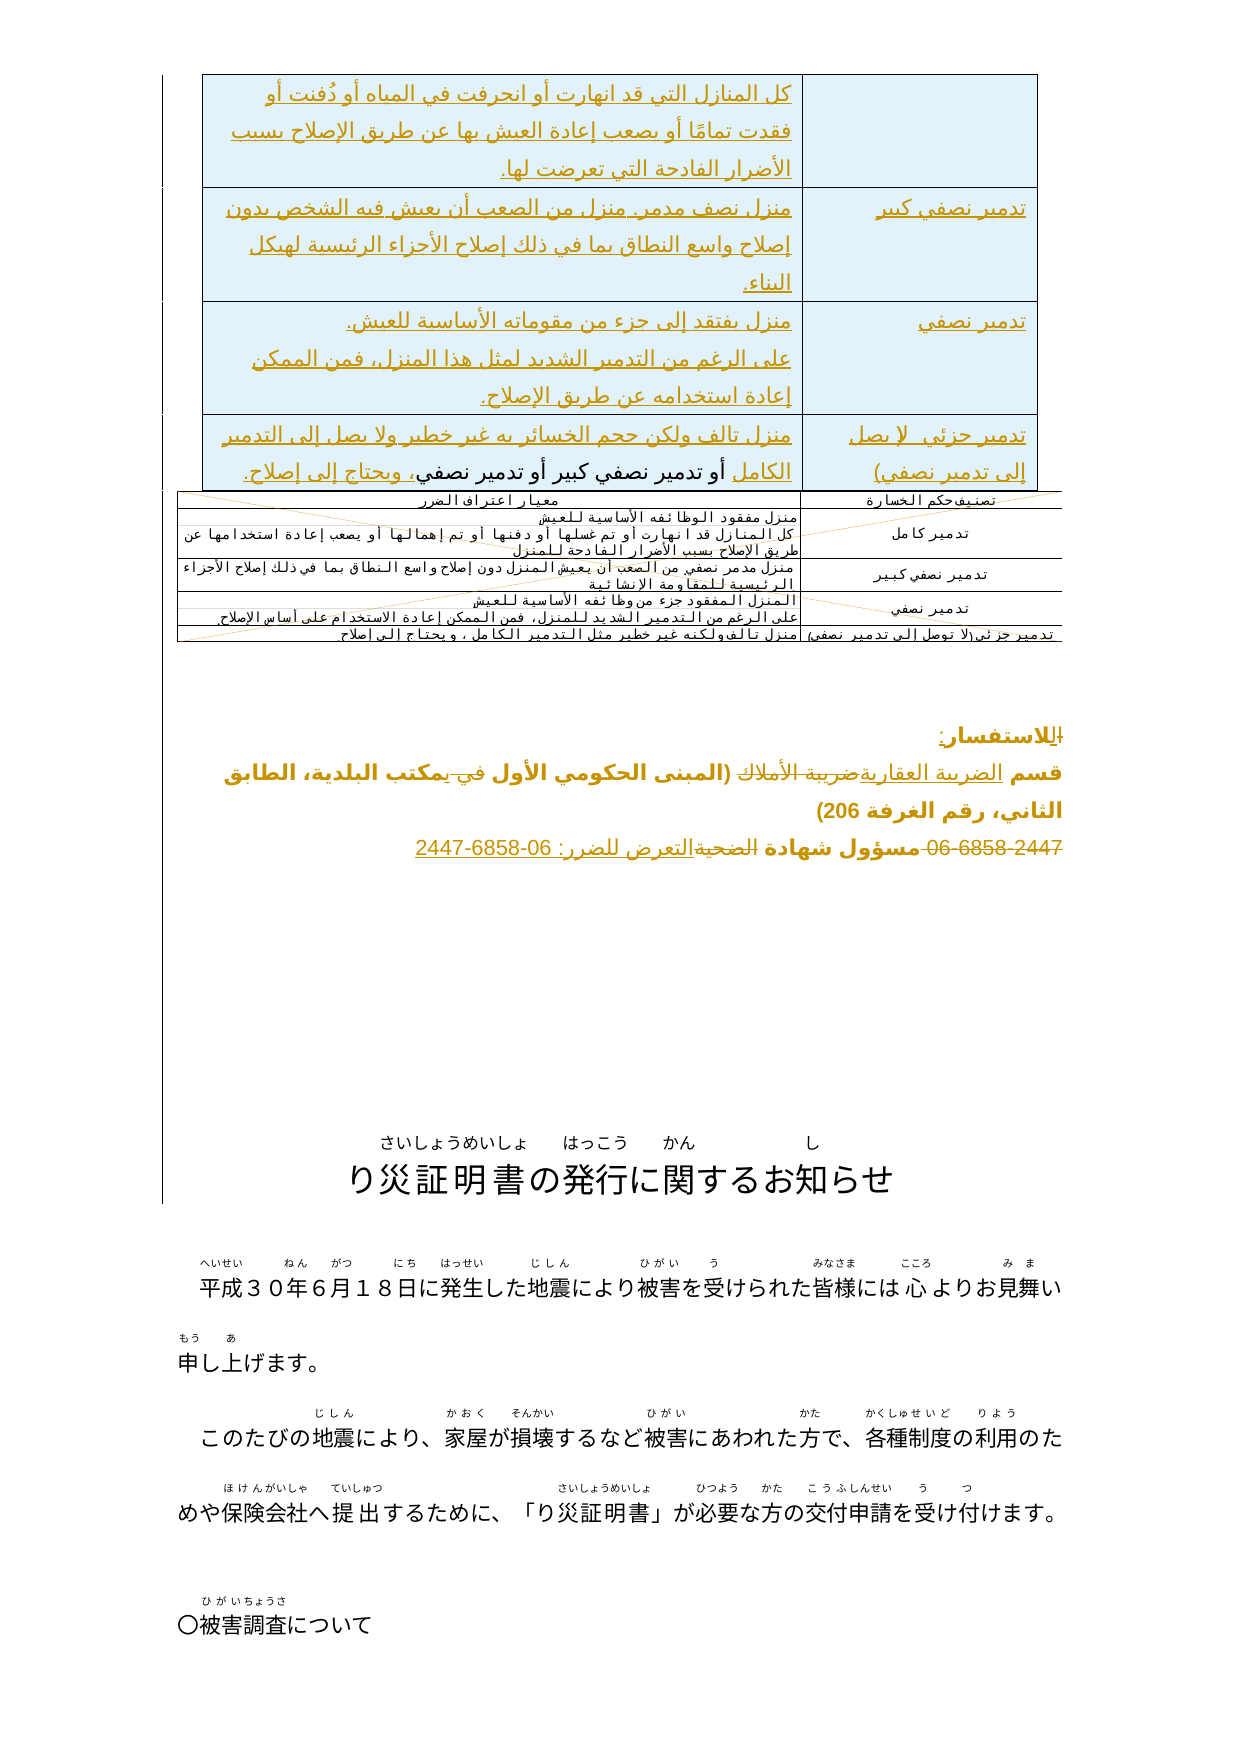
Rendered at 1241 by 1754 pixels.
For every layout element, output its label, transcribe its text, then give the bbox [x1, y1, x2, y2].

text りのにするおらせ [177, 1129, 1063, 1204]
text このたびのにより、がするなどにあわれたで、ののためやへするために、「」がなのを。 [177, 1391, 1063, 1541]
text にしたによりをにはより。 [177, 1241, 1063, 1391]
text قسم (المبنى الحكومي الأول مكتب البلدية، الطابق الثاني، رقم الغرفة 206) [177, 754, 1063, 829]
text لاستفسار [177, 716, 1063, 754]
text مسؤول شهادة [177, 829, 1063, 866]
text 〇について [177, 1579, 1063, 1654]
